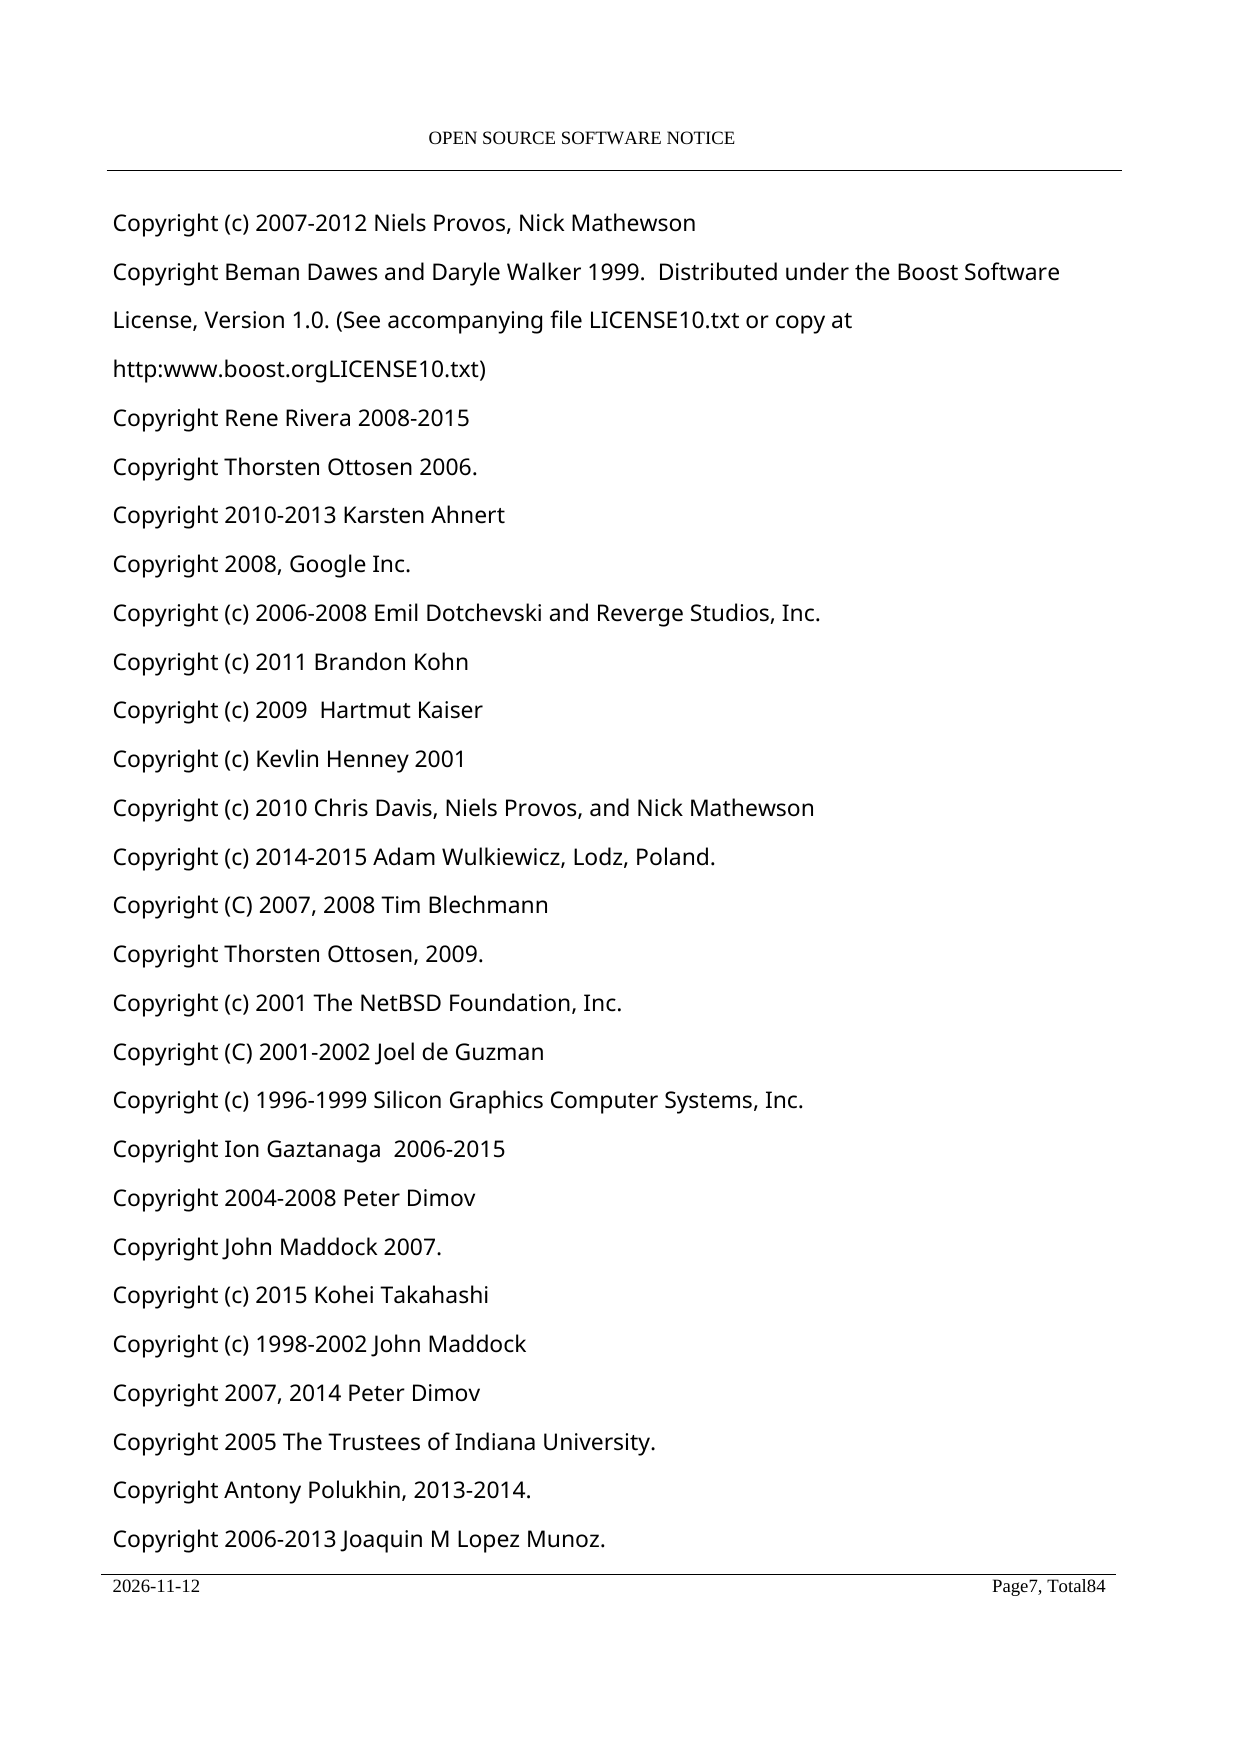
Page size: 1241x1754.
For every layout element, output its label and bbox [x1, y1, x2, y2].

text [112, 206, 1128, 1555]
